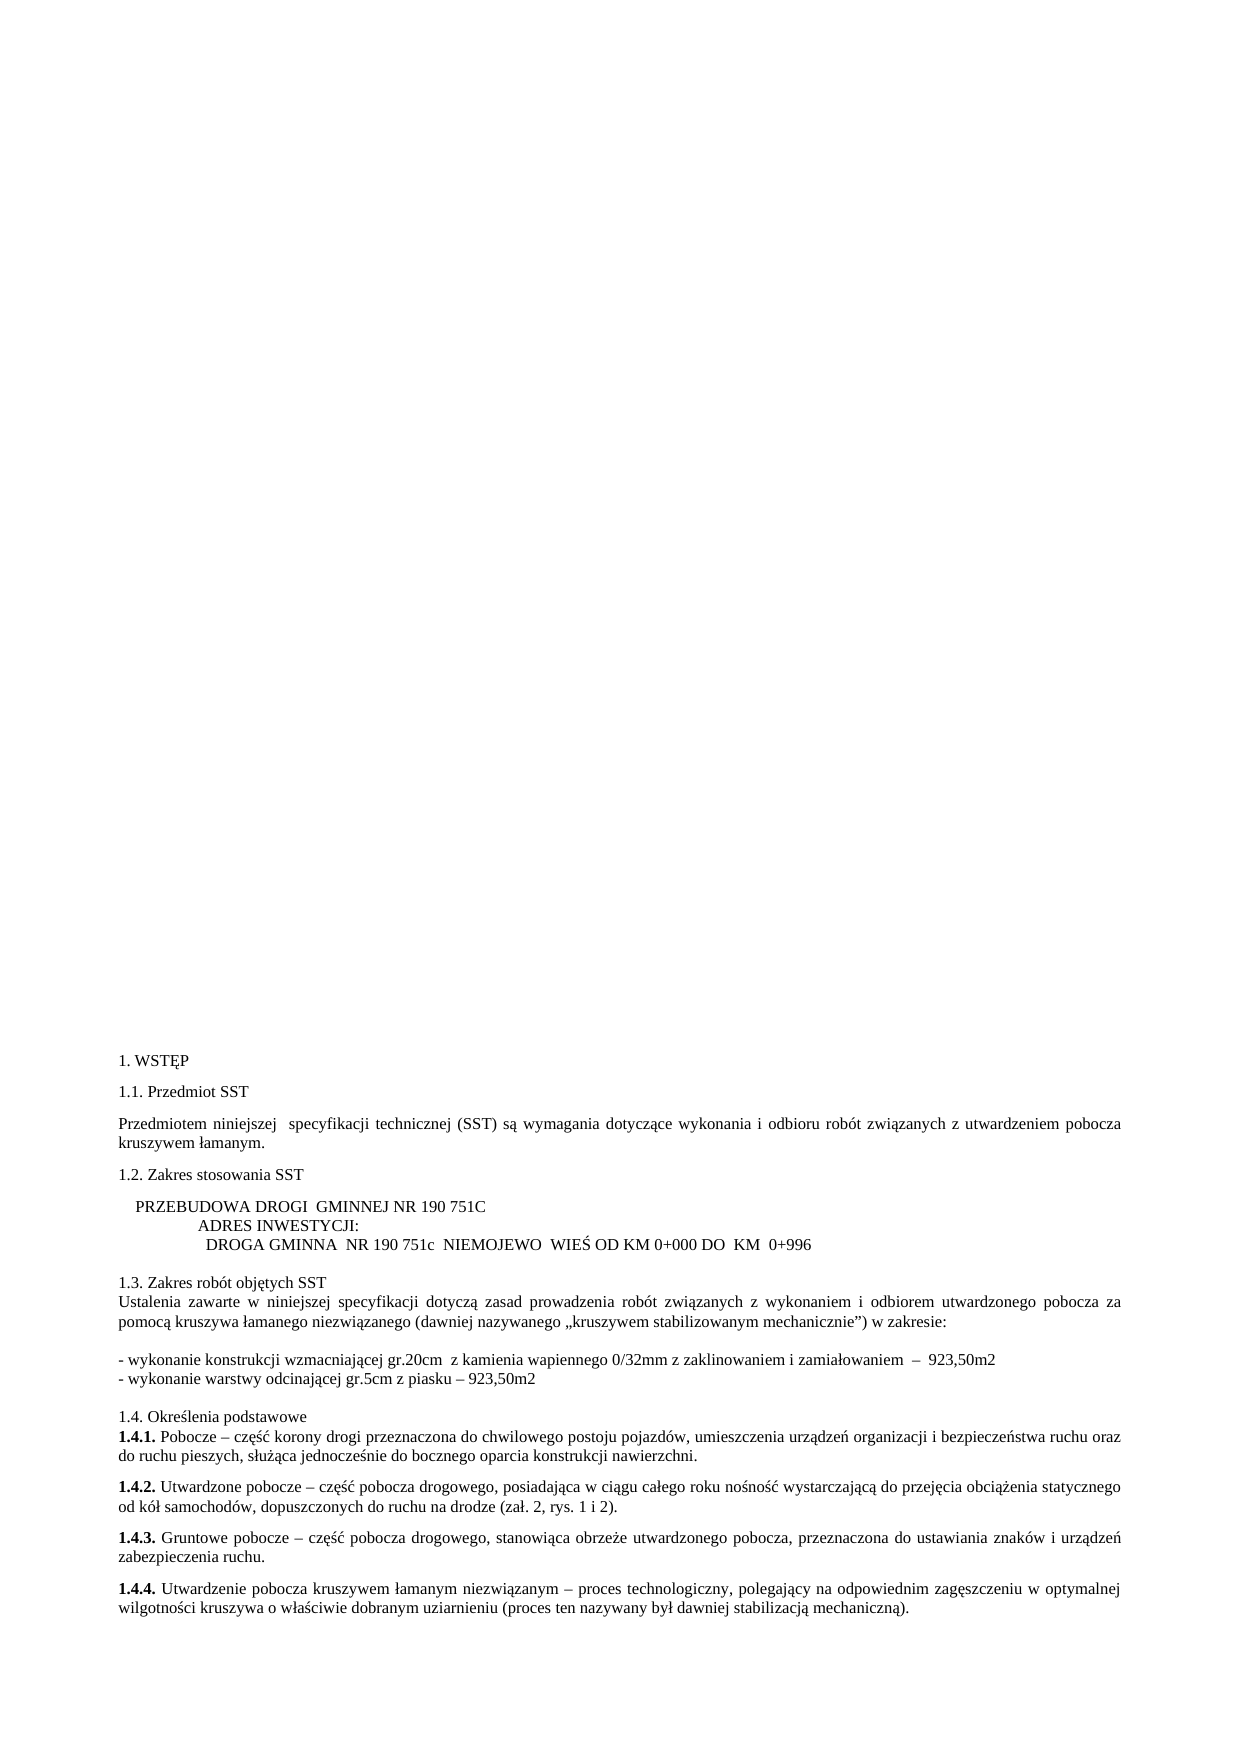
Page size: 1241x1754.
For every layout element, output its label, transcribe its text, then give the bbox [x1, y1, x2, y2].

text 1.4.4. Utwardzenie pobocza kruszywem łamanym niezwiązanym – proces technologiczny, polegający na odpowiednim zagęszczeniu w optymalnej wilgotności kruszywa o właściwie dobranym uziarnieniu (proces ten nazywany był dawniej stabilizacją mechaniczną). [118, 1579, 1122, 1617]
text 1.4.2. Utwardzone pobocze – część pobocza drogowego, posiadająca w ciągu całego roku nośność wystarczającą do przejęcia obciążenia statycznego od kół samochodów, dopuszczonych do ruchu na drodze (zał. 2, rys. 1 i 2). [118, 1477, 1122, 1516]
text Przedmiotem niniejszej specyfikacji technicznej (SST) są wymagania dotyczące wykonania i odbioru robót związanych z utwardzeniem pobocza kruszywem łamanym. [118, 1114, 1122, 1152]
text 1. WSTĘP [118, 1051, 1122, 1070]
text PRZEBUDOWA DROGI GMINNEJ NR 190 751C [118, 1196, 1122, 1216]
text Ustalenia zawarte w niniejszej specyfikacji dotyczą zasad prowadzenia robót związanych z wykonaniem i odbiorem utwardzonego pobocza za pomocą kruszywa łamanego niezwiązanego (dawniej nazywanego „kruszywem stabilizowanym mechanicznie”) w zakresie: [118, 1292, 1122, 1331]
text DROGA GMINNA NR 190 751c NIEMOJEWO WIEŚ OD KM 0+000 DO KM 0+996 [118, 1235, 1122, 1254]
text 1.2. Zakres stosowania SST [118, 1165, 1122, 1184]
text 1.4. Określenia podstawowe [118, 1407, 1122, 1426]
text ADRES INWESTYCJI: [118, 1216, 1122, 1235]
text - wykonanie warstwy odcinającej gr.5cm z piasku – 923,50m2 [118, 1369, 1122, 1388]
text 1.4.3. Gruntowe pobocze – część pobocza drogowego, stanowiąca obrzeże utwardzonego pobocza, przeznaczona do ustawiania znaków i urządzeń zabezpieczenia ruchu. [118, 1528, 1122, 1566]
text 1.1. Przedmiot SST [118, 1082, 1122, 1101]
text 1.3. Zakres robót objętych SST [118, 1273, 1122, 1292]
text 1.4.1. Pobocze – część korony drogi przeznaczona do chwilowego postoju pojazdów, umieszczenia urządzeń organizacji i bezpieczeństwa ruchu oraz do ruchu pieszych, służąca jednocześnie do bocznego oparcia konstrukcji nawierzchni. [118, 1426, 1122, 1465]
text - wykonanie konstrukcji wzmacniającej gr.20cm z kamienia wapiennego 0/32mm z zaklinowaniem i zamiałowaniem – 923,50m2 [118, 1350, 1122, 1369]
